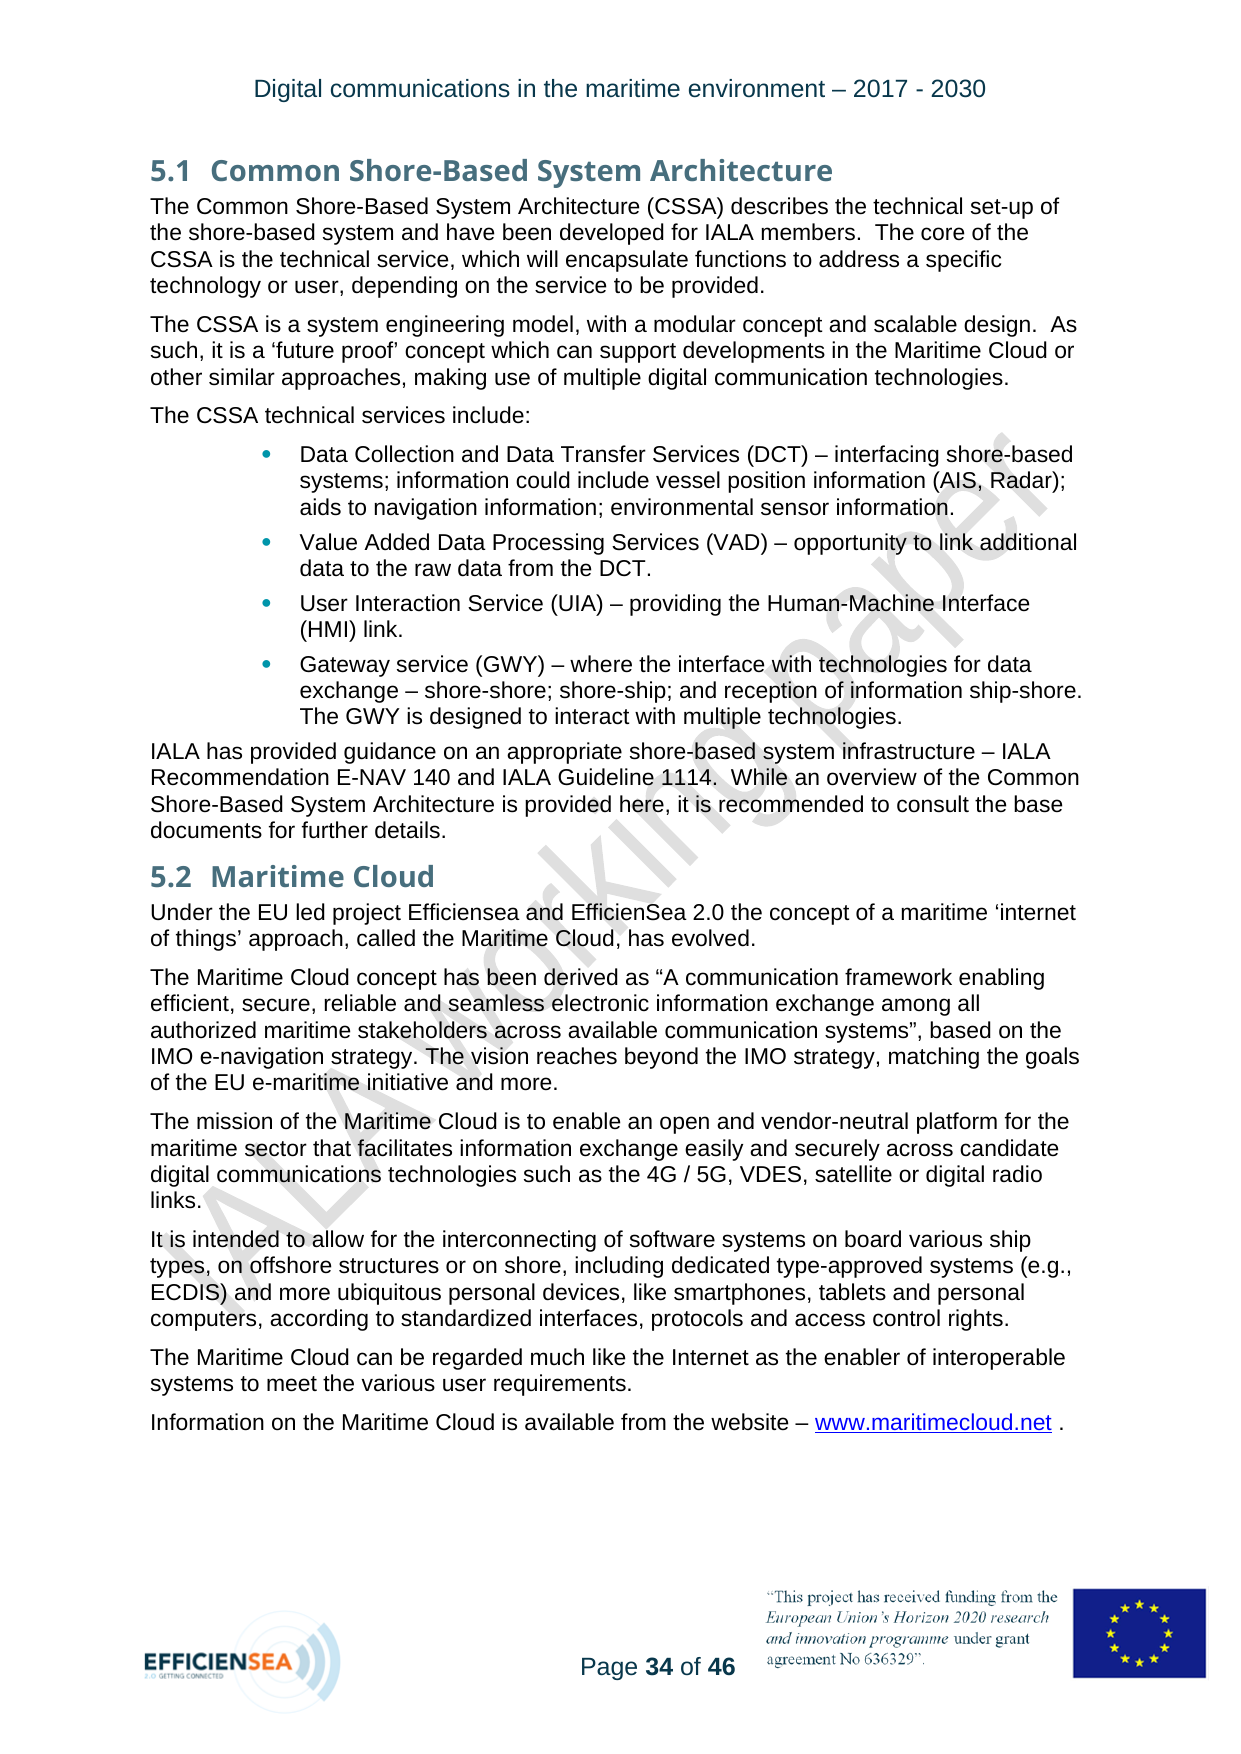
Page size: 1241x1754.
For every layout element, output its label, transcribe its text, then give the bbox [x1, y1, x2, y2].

list User Interaction Service (UIA) – providing the Human-Machine Interface (HMI) link. [262, 589, 1090, 642]
text The Maritime Cloud can be regarded much like the Internet as the enabler of interoperable systems to meet the various user requirements. [150, 1344, 1090, 1397]
subtitle Common Shore-Based System Architecture [150, 150, 1090, 190]
text The Maritime Cloud concept has been derived as “A communication framework enabling efficient, secure, reliable and seamless electronic information exchange among all authorized maritime stakeholders across available communication systems”, based on the IMO e-navigation strategy. The vision reaches beyond the IMO strategy, matching the goals of the EU e-maritime initiative and more. [150, 964, 1090, 1096]
text The CSSA technical services include: [150, 402, 1090, 429]
list Value Added Data Processing Services (VAD) – opportunity to link additional data to the raw data from the DCT. [262, 528, 1090, 581]
text The mission of the Maritime Cloud is to enable an open and vendor-neutral platform for the maritime sector that facilitates information exchange easily and securely across candidate digital communications technologies such as the 4G / 5G, VDES, satellite or digital radio links. [150, 1108, 1090, 1214]
picture [138, 1603, 346, 1722]
picture [750, 1579, 1209, 1754]
list Data Collection and Data Transfer Services (DCT) – interfacing shore-based systems; information could include vessel position information (AIS, Radar); aids to navigation information; environmental sensor information. [262, 441, 1090, 520]
text Under the EU led project Efficiensea and EfficienSea 2.0 the concept of a maritime ‘internet of things’ approach, called the Maritime Cloud, has evolved. [150, 899, 1090, 951]
list Gateway service (GWY) – where the interface with technologies for data exchange – shore-shore; shore-ship; and reception of information ship-shore. The GWY is designed to interact with multiple technologies. [262, 651, 1090, 730]
text IALA has provided guidance on an appropriate shore-based system infrastructure – IALA Recommendation E-NAV 140 and IALA Guideline 1114. While an overview of the Common Shore-Based System Architecture is provided here, it is recommended to consult the base documents for further details. [150, 738, 1090, 843]
text Information on the Maritime Cloud is available from the website – www.maritimecloud.net . [150, 1409, 1090, 1436]
subtitle Maritime Cloud [150, 856, 1090, 896]
text The CSSA is a system engineering model, with a modular concept and scalable design. As such, it is a ‘future proof’ concept which can support developments in the Maritime Cloud or other similar approaches, making use of multiple digital communication technologies. [150, 311, 1090, 390]
text The Common Shore-Based System Architecture (CSSA) describes the technical set-up of the shore-based system and have been developed for IALA members. The core of the CSSA is the technical service, which will encapsulate functions to address a specific technology or user, depending on the service to be provided. [150, 193, 1090, 298]
text It is intended to allow for the interconnecting of software systems on board various ship types, on offshore structures or on shore, including dedicated type-approved systems (e.g., ECDIS) and more ubiquitous personal devices, like smartphones, tablets and personal computers, according to standardized interfaces, protocols and access control rights. [150, 1226, 1090, 1332]
